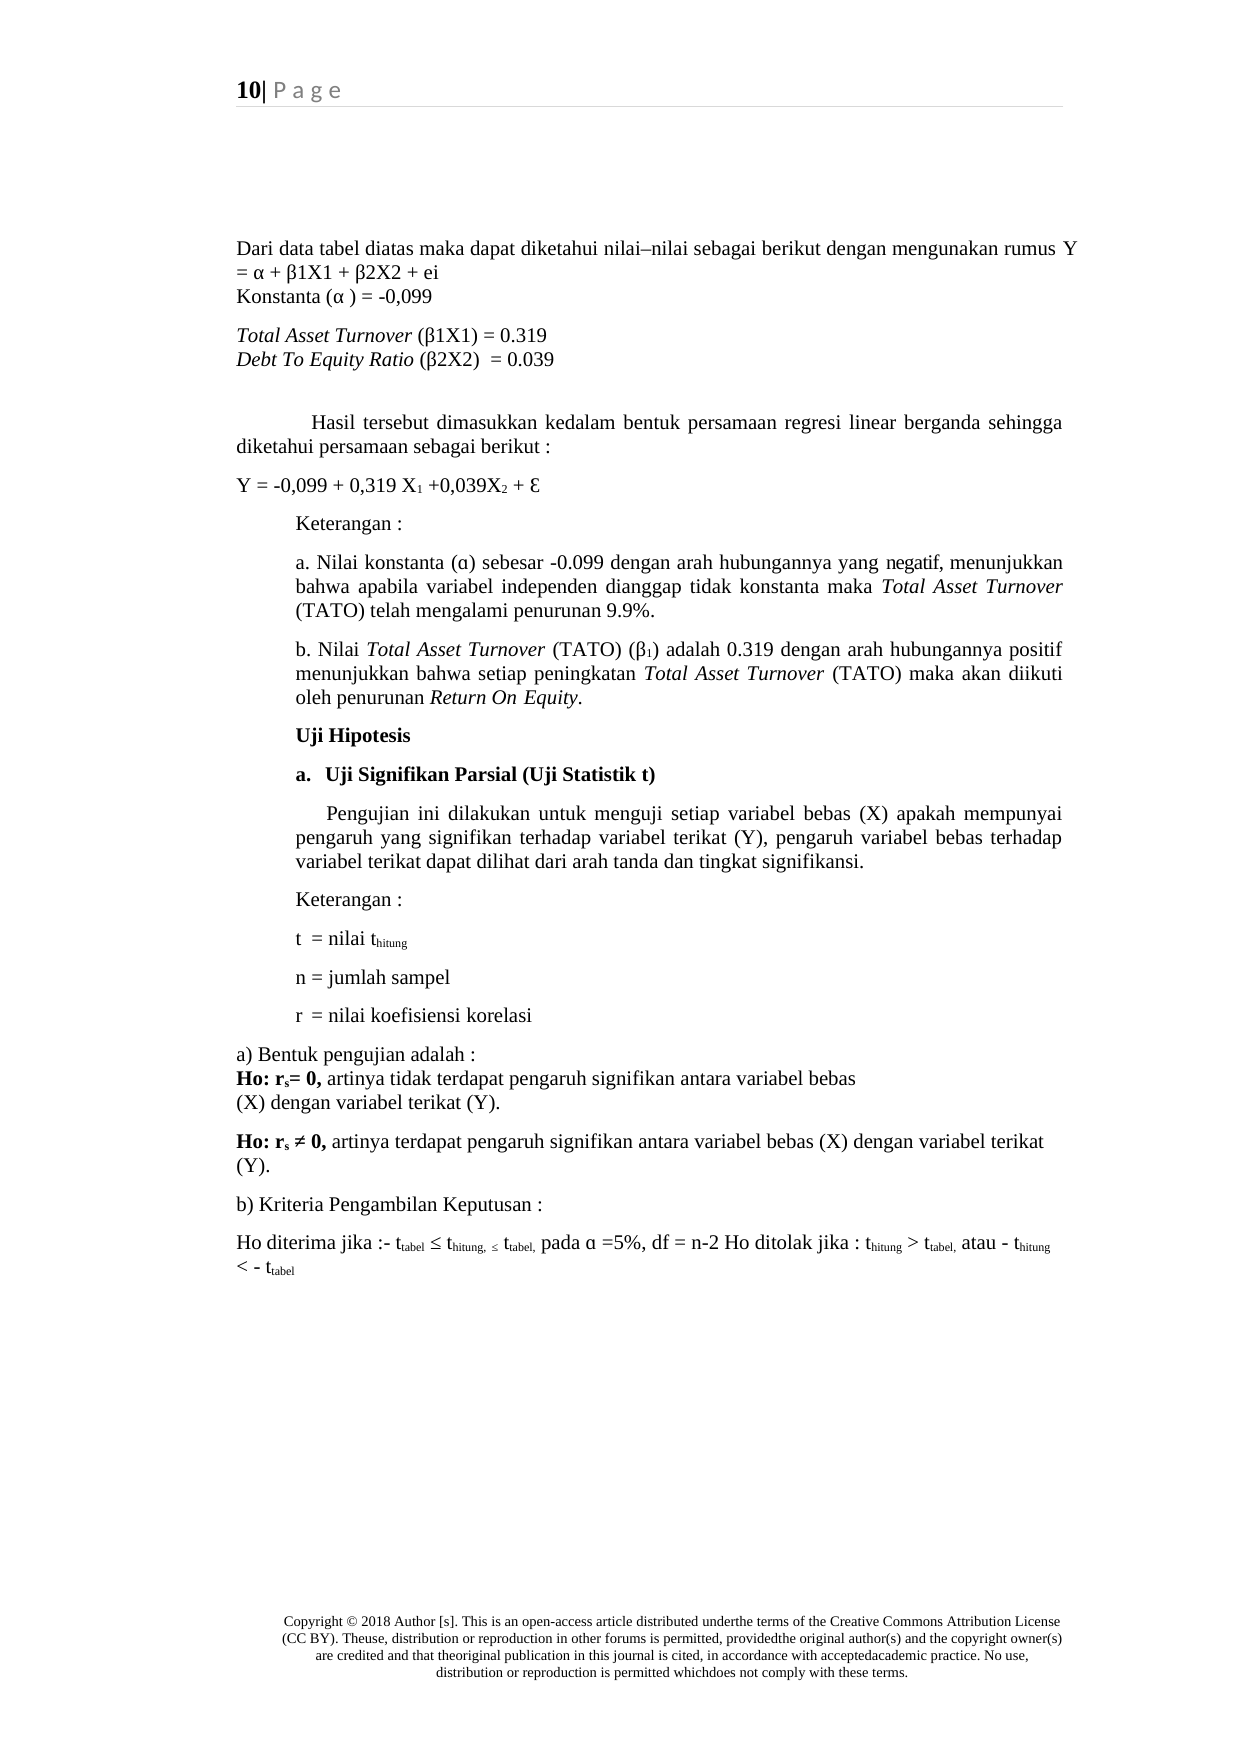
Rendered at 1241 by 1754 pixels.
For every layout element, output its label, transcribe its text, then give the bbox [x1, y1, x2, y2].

text Debt To Equity Ratio (β2X2) = 0.039 [236, 347, 1063, 371]
text Ho: rs ≠ 0, artinya terdapat pengaruh signifikan antara variabel bebas (X) dengan variabel terikat (Y). [236, 1129, 1063, 1177]
text b) Kriteria Pengambilan Keputusan : [236, 1191, 1063, 1216]
text Total Asset Turnover (β1X1) = 0.319 [236, 323, 1063, 347]
text Hasil tersebut dimasukkan kedalam bentuk persamaan regresi linear berganda sehingga diketahui persamaan sebagai berikut : [236, 410, 1063, 458]
text (X) dengan variabel terikat (Y). [236, 1090, 1063, 1114]
text Pengujian ini dilakukan untuk menguji setiap variabel bebas (X) apakah mempunyai pengaruh yang signifikan terhadap variabel terikat (Y), pengaruh variabel bebas terhadap variabel terikat dapat dilihat dari arah tanda dan tingkat signifikansi. [295, 801, 1063, 873]
list b. Nilai Total Asset Turnover (TATO) (β1) adalah 0.319 dengan arah hubungannya positif menunjukkan bahwa setiap peningkatan Total Asset Turnover (TATO) maka akan diikuti oleh penurunan Return On Equity. [295, 637, 1063, 709]
text a) Bentuk pengujian adalah : [236, 1042, 1063, 1066]
text Keterangan : [295, 511, 1063, 535]
list Uji Hipotesis [295, 723, 1063, 747]
text Ho: rs= 0, artinya tidak terdapat pengaruh signifikan antara variabel bebas [236, 1066, 1063, 1090]
text r = nilai koefisiensi korelasi [295, 1003, 1063, 1027]
list a. Nilai konstanta (ɑ) sebesar -0.099 dengan arah hubungannya yang negatif, menunjukkan bahwa apabila variabel independen dianggap tidak konstanta maka Total Asset Turnover (TATO) telah mengalami penurunan 9.9%. [295, 550, 1063, 622]
text Ho diterima jika :- ttabel ≤ thitung, ≤ ttabel, pada ɑ =5%, df = n-2 Ho ditolak jika : thitung > ttabel, atau - thitung < - ttabel [236, 1230, 1063, 1278]
list Dari data tabel diatas maka dapat diketahui nilai–nilai sebagai berikut dengan mengunakan rumus Y = α + β1X1 + β2X2 + ei [236, 236, 1078, 284]
text Konstanta (α ) = -0,099 [236, 284, 1063, 308]
text Keterangan : [295, 887, 1063, 911]
text n = jumlah sampel [295, 965, 1063, 989]
text Y = -0,099 + 0,319 X1 +0,039X2 + Ɛ [236, 472, 1063, 497]
text t = nilai thitung [295, 926, 1063, 950]
list Uji Signifikan Parsial (Uji Statistik t) [295, 762, 1063, 786]
